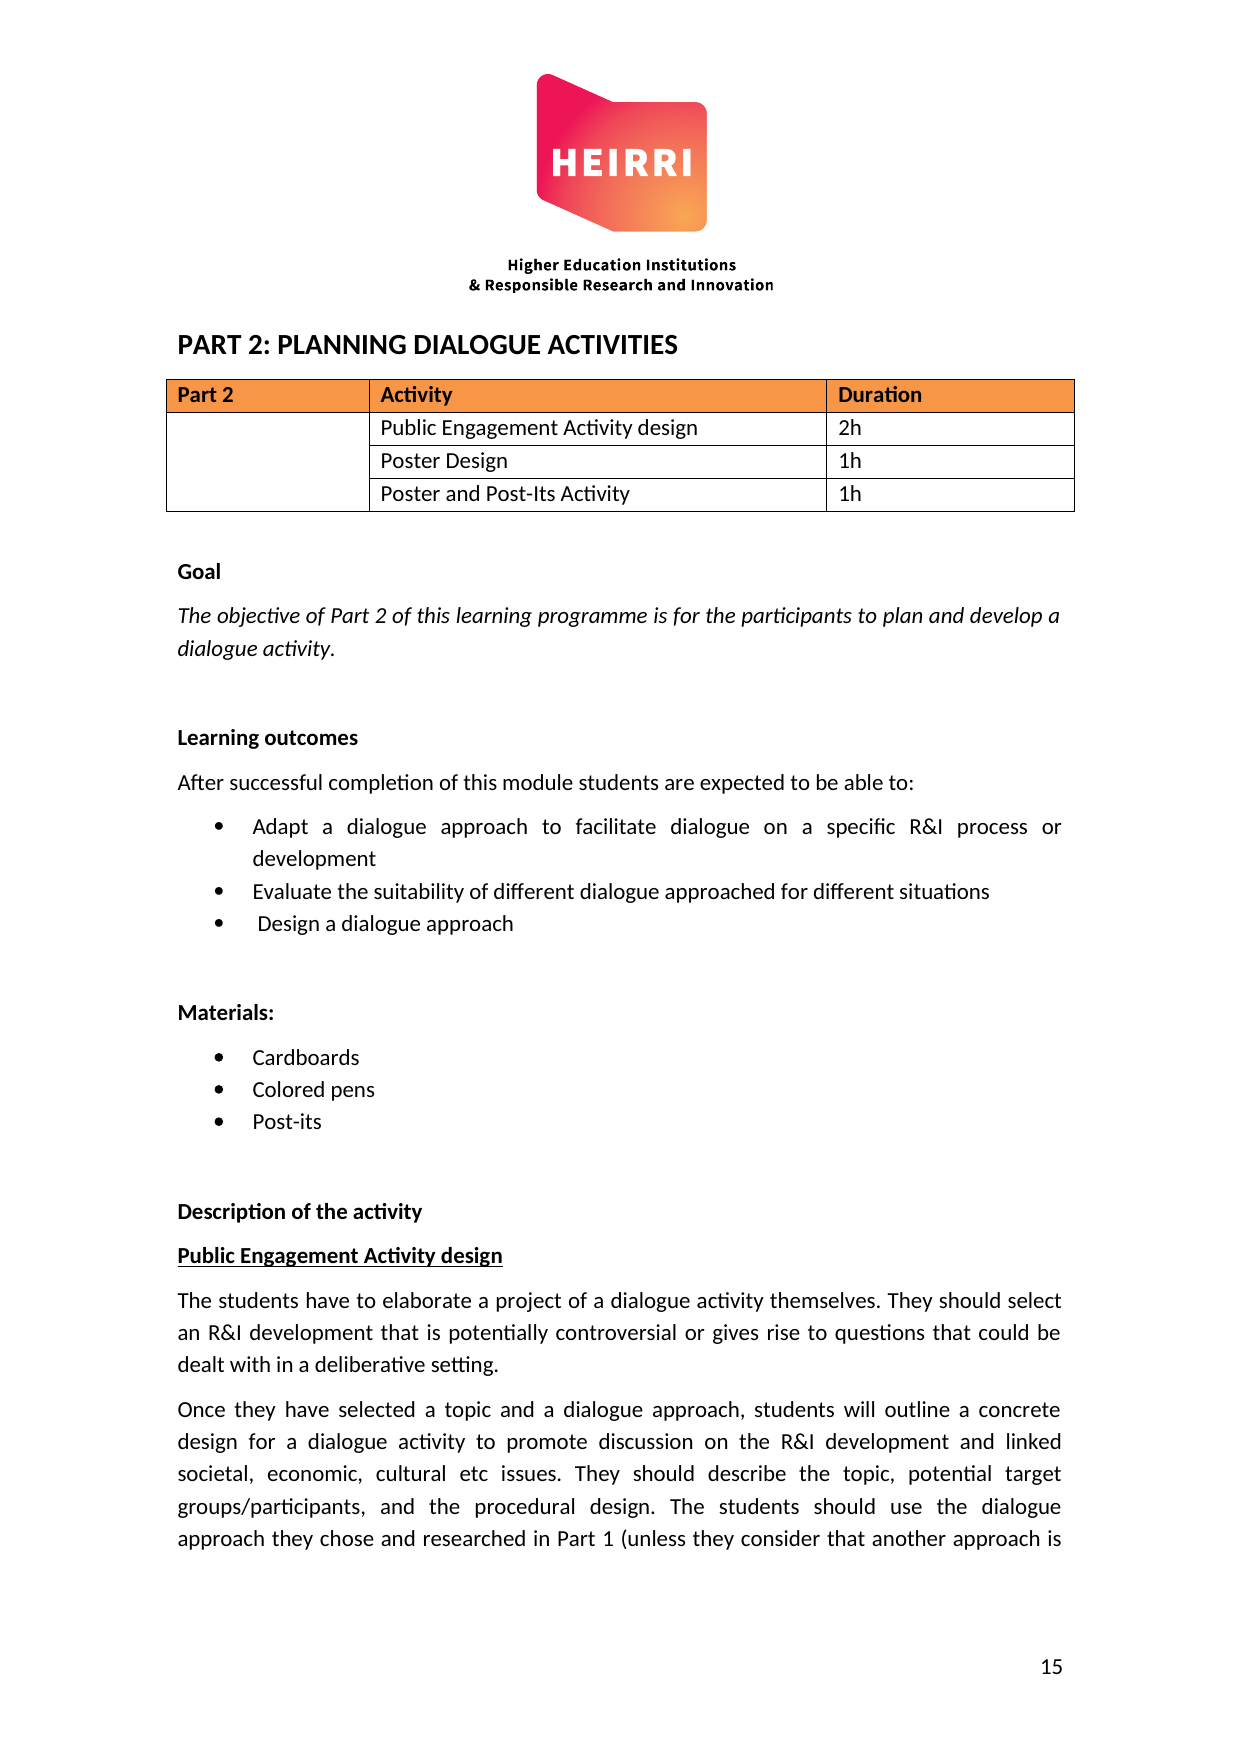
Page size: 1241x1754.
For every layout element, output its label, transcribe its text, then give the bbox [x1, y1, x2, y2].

table_header Part 2 [167, 380, 369, 412]
table_cell Poster Design [370, 446, 826, 478]
text PART 2: PLANNING DIALOGUE ACTIVITIES [177, 326, 1063, 362]
text Description of the activity [177, 1197, 1063, 1225]
table_cell 1h [827, 446, 1074, 478]
list Post-its [215, 1107, 1063, 1135]
picture [469, 74, 773, 293]
table_header Activity [370, 380, 826, 412]
table_cell 1h [827, 479, 1074, 511]
list Evaluate the suitability of different dialogue approached for different situations [215, 877, 1063, 905]
text Public Engagement Activity design [177, 1241, 1063, 1269]
list Colored pens [215, 1075, 1063, 1103]
text Learning outcomes [177, 723, 1063, 751]
list Adapt a dialogue approach to facilitate dialogue on a specific R&I process or development [215, 812, 1063, 873]
table_header Duration [827, 380, 1074, 412]
text The objective of Part 2 of this learning programme is for the participants to plan and develop a dialogue activity. [177, 601, 1063, 662]
table_cell Public Engagement Activity design [370, 413, 826, 445]
table_cell Poster and Post-Its Activity [370, 479, 826, 511]
table_cell [167, 413, 369, 511]
list Design a dialogue approach [215, 909, 1063, 937]
table_cell 2h [827, 413, 1074, 445]
text The students have to elaborate a project of a dialogue activity themselves. They should select an R&I development that is potentially controversial or gives rise to questions that could be dealt with in a deliberative setting. [177, 1286, 1063, 1378]
text Materials: [177, 998, 1063, 1026]
list Cardboards [215, 1043, 1063, 1071]
text After successful completion of this module students are expected to be able to: [177, 768, 1063, 796]
text Goal [177, 557, 1063, 585]
